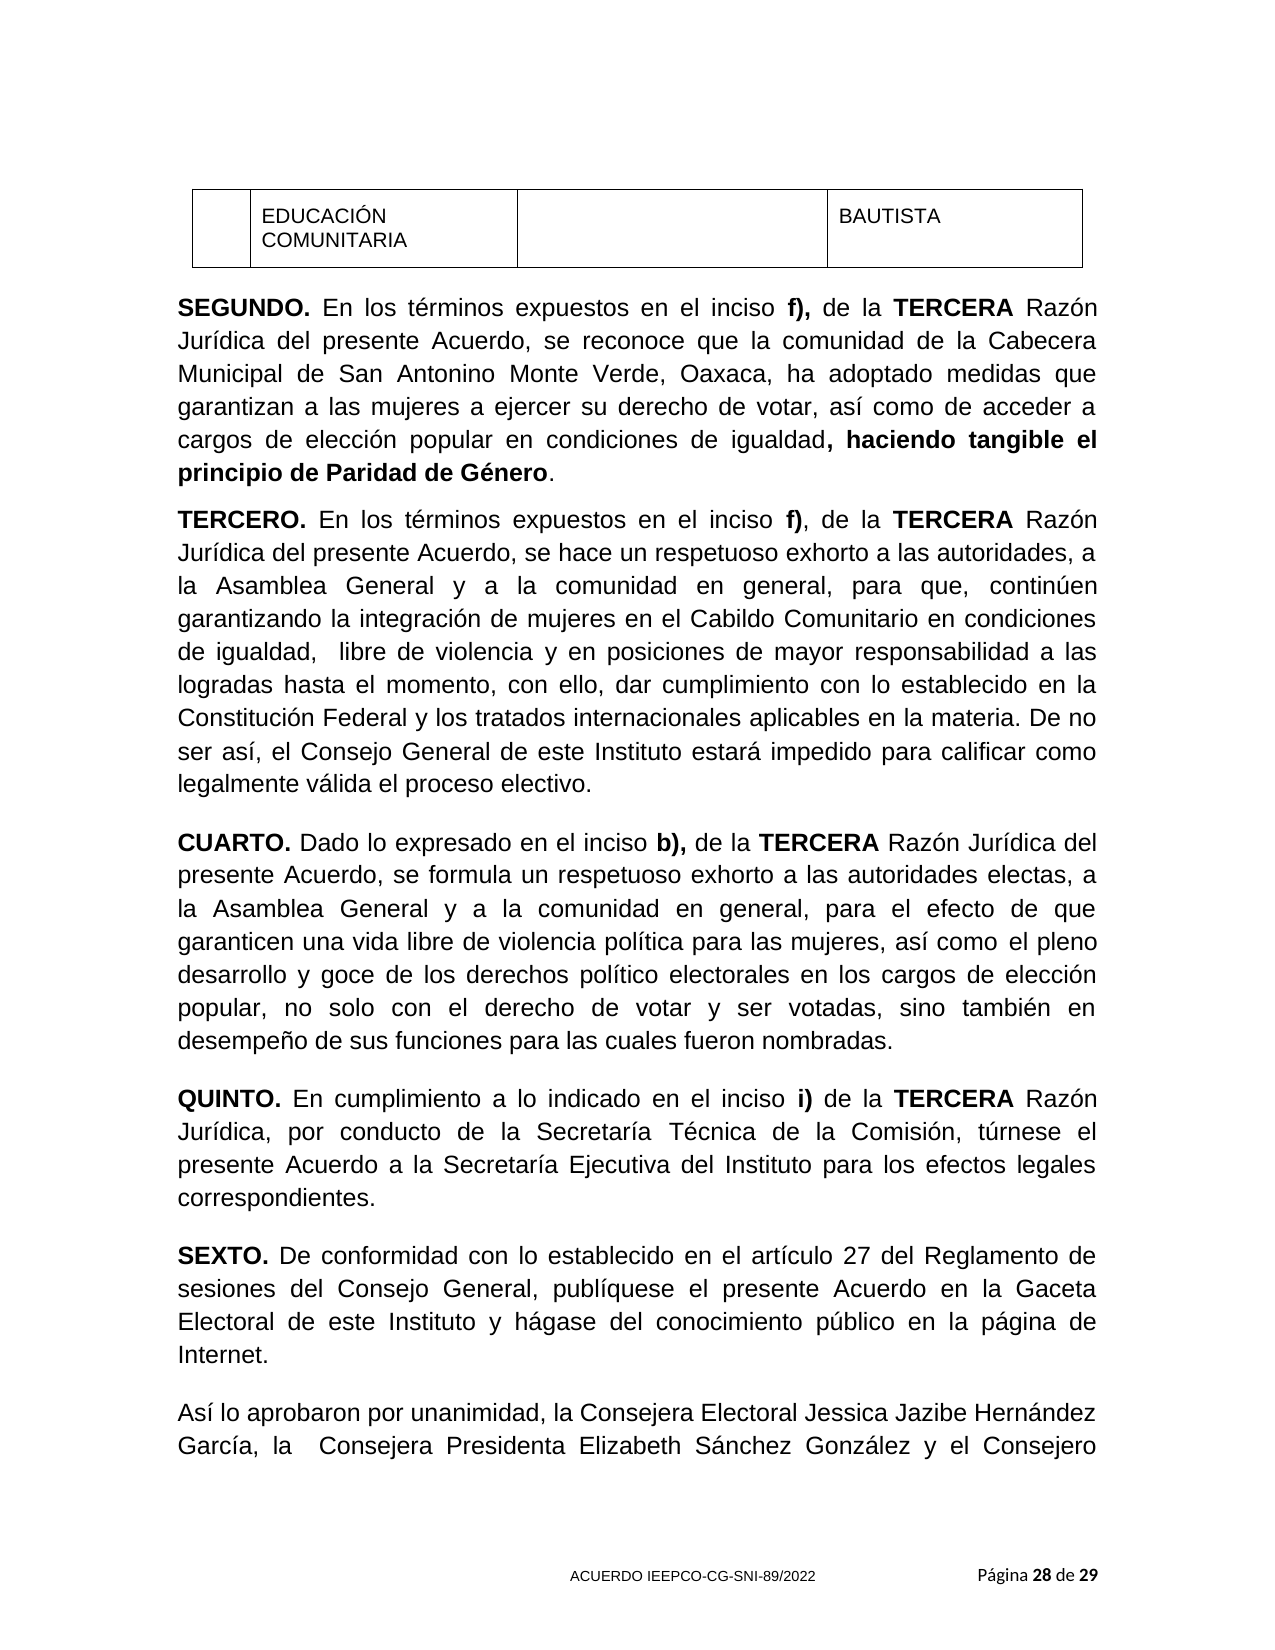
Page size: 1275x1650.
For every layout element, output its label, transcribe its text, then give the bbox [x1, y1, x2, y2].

text QUINTO. En cumplimiento a lo indicado en el inciso i) de la TERCERA Razón Jurídica, por conducto de la Secretaría Técnica de la Comisión, túrnese el presente Acuerdo a la Secretaría Ejecutiva del Instituto para los efectos legales correspondientes. [177, 1084, 1098, 1211]
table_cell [518, 190, 827, 267]
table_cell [251, 190, 517, 267]
text CUARTO. Dado lo expresado en el inciso b), de la TERCERA Razón Jurídica del presente Acuerdo, se formula un respetuoso exhorto a las autoridades electas, a la Asamblea General y a la comunidad en general, para el efecto de que garanticen una vida libre de violencia política para las mujeres, así como el pleno desarrollo y goce de los derechos político electorales en los cargos de elección popular, no solo con el derecho de votar y ser votadas, sino también en desempeño de sus funciones para las cuales fueron nombradas. [177, 827, 1098, 1054]
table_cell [828, 190, 1082, 267]
text TERCERO. En los términos expuestos en el inciso f), de la TERCERA Razón Jurídica del presente Acuerdo, se hace un respetuoso exhorto a las autoridades, a la Asamblea General y a la comunidad en general, para que, continúen garantizando la integración de mujeres en el Cabildo Comunitario en condiciones de igualdad, libre de violencia y en posiciones de mayor responsabilidad a las logradas hasta el momento, con ello, dar cumplimiento con lo establecido en la Constitución Federal y los tratados internacionales aplicables en la materia. De no ser así, el Consejo General de este Instituto estará impedido para calificar como legalmente válida el proceso electivo. [177, 505, 1098, 798]
text SEGUNDO. En los términos expuestos en el inciso f), de la TERCERA Razón Jurídica del presente Acuerdo, se reconoce que la comunidad de la Cabecera Municipal de San Antonino Monte Verde, Oaxaca, ha adoptado medidas que garantizan a las mujeres a ejercer su derecho de votar, así como de acceder a cargos de elección popular en condiciones de igualdad, haciendo tangible el principio de Paridad de Género. [177, 293, 1098, 486]
table_cell 5 [193, 190, 250, 267]
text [177, 1398, 1098, 1459]
text SEXTO. De conformidad con lo establecido en el artículo 27 del Reglamento de sesiones del Consejo General, publíquese el presente Acuerdo en la Gaceta Electoral de este Instituto y hágase del conocimiento público en la página de Internet. [177, 1241, 1098, 1368]
